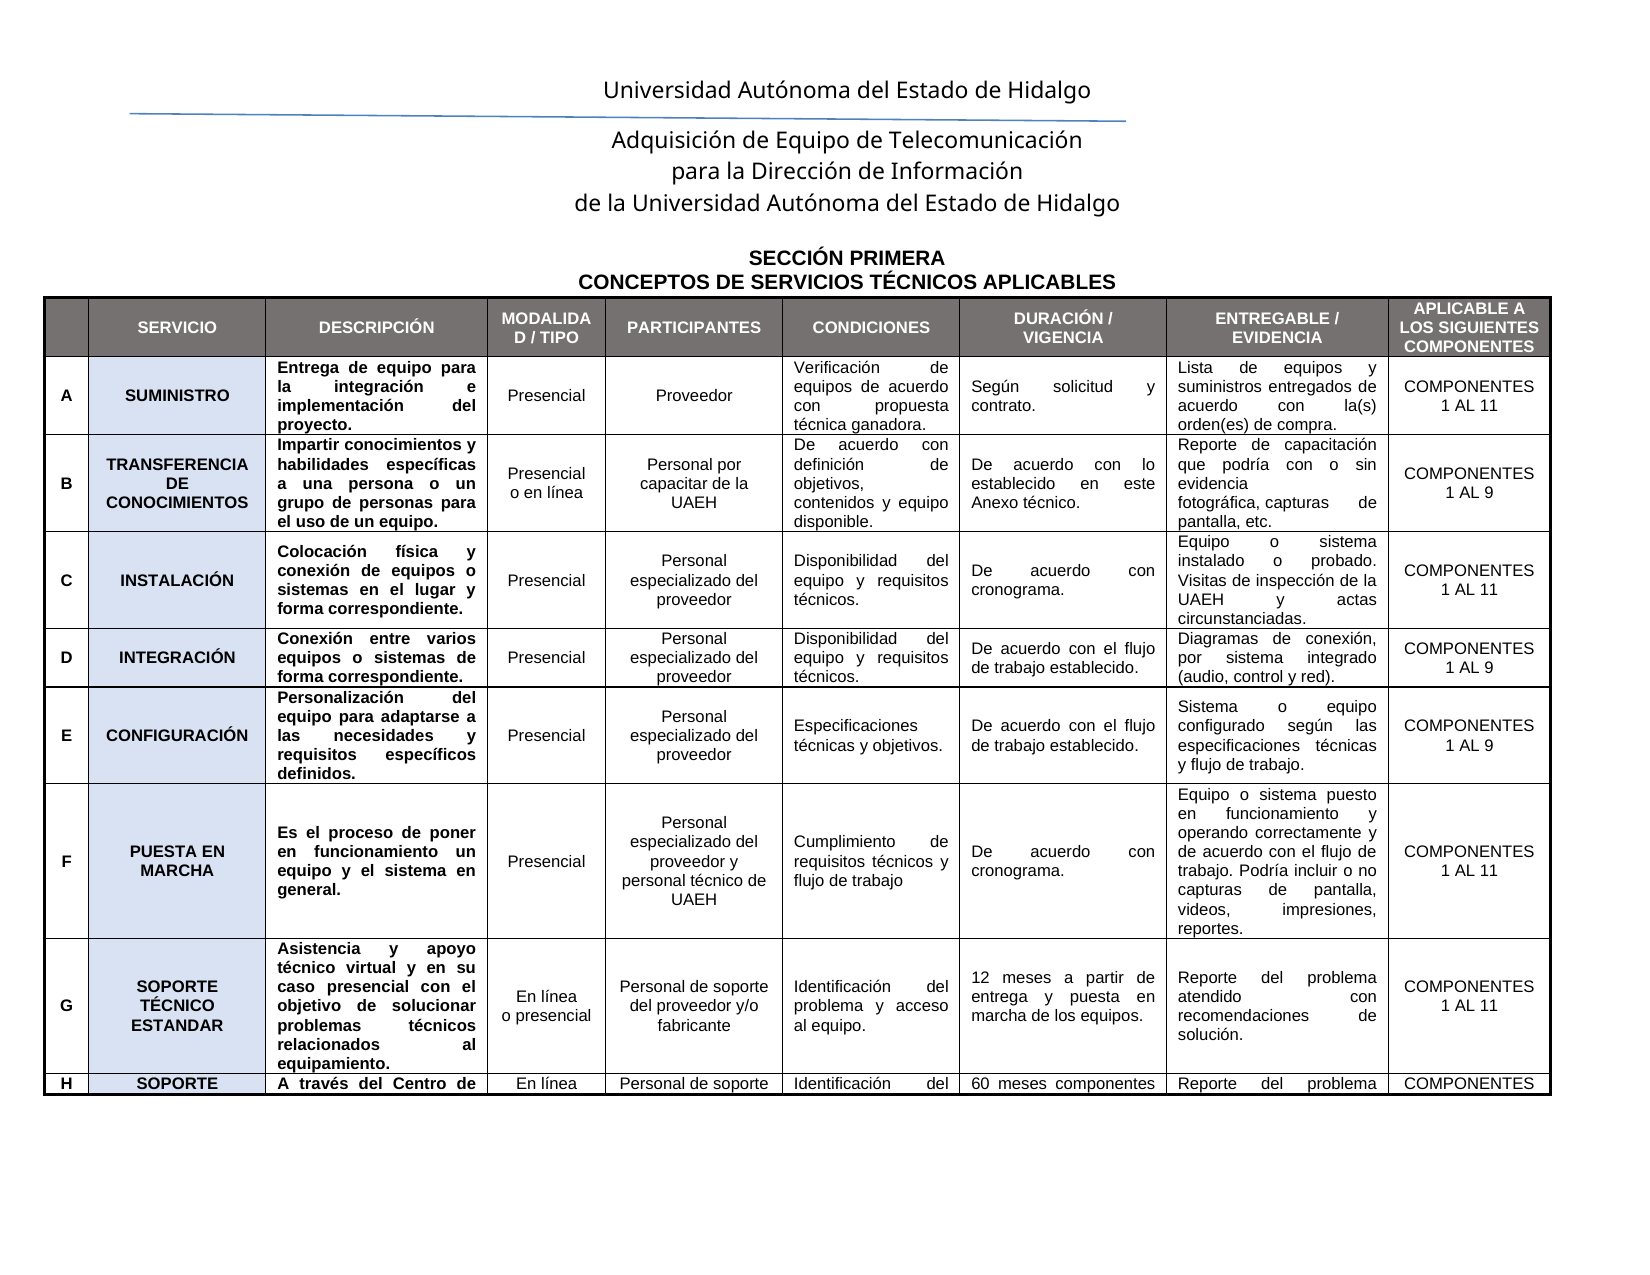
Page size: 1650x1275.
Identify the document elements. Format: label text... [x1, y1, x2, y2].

table_cell Entrega de equipo para la integración e implementación del proyecto. [266, 357, 487, 434]
table_cell Especificaciones técnicas y objetivos. [783, 688, 959, 783]
table_cell COMPONENTES 1 AL 8 [1389, 1074, 1549, 1093]
table_cell Conexión entre varios equipos o sistemas de forma correspondiente. [266, 629, 487, 686]
table_cell Equipo o sistema instalado o probado. Visitas de inspección de la UAEH y actas circunstanciadas. [1167, 532, 1388, 628]
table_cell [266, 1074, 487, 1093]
table_cell Colocación física y conexión de equipos o sistemas en el lugar y forma correspondiente. [266, 532, 487, 628]
table_cell En línea [488, 1074, 605, 1093]
table_cell Presencial [488, 688, 605, 783]
table_cell Equipo o sistema puesto en funcionamiento y operando correctamente y de acuerdo con el flujo de trabajo. Podría incluir o no capturas de pantalla, videos, impresiones, reportes. [1167, 784, 1388, 938]
table_cell Cumplimiento de requisitos técnicos y flujo de trabajo [783, 784, 959, 938]
table_cell G [46, 939, 88, 1073]
table_cell De acuerdo con cronograma. [960, 784, 1166, 938]
table_cell Disponibilidad del equipo y requisitos técnicos. [783, 532, 959, 628]
table_cell INSTALACIÓN [89, 532, 265, 628]
table_cell Personal especializado del proveedor [606, 532, 782, 628]
table_cell Personal de soporte del proveedor y/o fabricante [606, 939, 782, 1073]
table_cell Es el proceso de poner en funcionamiento un equipo y el sistema en general. [266, 784, 487, 938]
table_cell B [46, 435, 88, 531]
table_header CONDICIONES [783, 299, 959, 356]
table_cell Lista de equipos y suministros entregados de acuerdo con la(s) orden(es) de compra. [1167, 357, 1388, 434]
table_cell Reporte del problema atendido con recomendaciones de solución. [1167, 939, 1388, 1073]
table_cell TRANSFERENCIA DE CONOCIMIENTOS [89, 435, 265, 531]
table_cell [783, 1074, 959, 1093]
table_cell Personalización del equipo para adaptarse a las necesidades y requisitos específicos definidos. [266, 688, 487, 783]
table_header APLICABLE A LOS SIGUIENTES COMPONENTES [1389, 299, 1549, 356]
table_cell De acuerdo con lo establecido en este Anexo técnico. [960, 435, 1166, 531]
table_cell De acuerdo con cronograma. [960, 532, 1166, 628]
table_cell F [46, 784, 88, 938]
table_cell Personal de soporte del fabricante [606, 1074, 782, 1093]
table_cell De acuerdo con el flujo de trabajo establecido. [960, 688, 1166, 783]
table_cell COMPONENTES 1 AL 11 [1389, 784, 1549, 938]
table_cell INTEGRACIÓN [89, 629, 265, 686]
table_cell Presencial o en línea [488, 435, 605, 531]
table_cell De acuerdo con definición de objetivos, contenidos y equipo disponible. [783, 435, 959, 531]
table_cell C [46, 532, 88, 628]
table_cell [1167, 1074, 1388, 1093]
table_cell SOPORTE TÉCNICO ESTANDAR [89, 939, 265, 1073]
table_cell Personal especializado del proveedor y personal técnico de UAEH [606, 784, 782, 938]
table_header DESCRIPCIÓN [266, 299, 487, 356]
table_cell COMPONENTES 1 AL 11 [1389, 939, 1549, 1073]
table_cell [960, 1074, 1166, 1093]
table_cell COMPONENTES 1 AL 11 [1389, 357, 1549, 434]
table_cell Impartir conocimientos y habilidades específicas a una persona o un grupo de personas para el uso de un equipo. [266, 435, 487, 531]
table_cell COMPONENTES 1 AL 9 [1389, 688, 1549, 783]
table_cell De acuerdo con el flujo de trabajo establecido. [960, 629, 1166, 686]
table_cell COMPONENTES 1 AL 9 [1389, 435, 1549, 531]
table_cell Verificación de equipos de acuerdo con propuesta técnica ganadora. [783, 357, 959, 434]
table_cell COMPONENTES 1 AL 11 [1389, 532, 1549, 628]
text CONCEPTOS DE SERVICIOS TÉCNICOS APLICABLES [192, 270, 1502, 294]
table_cell COMPONENTES 1 AL 9 [1389, 629, 1549, 686]
table_cell Diagramas de conexión, por sistema integrado (audio, control y red). [1167, 629, 1388, 686]
table_header PARTICIPANTES [606, 299, 782, 356]
table_cell Sistema o equipo configurado según las especificaciones técnicas y flujo de trabajo. [1167, 688, 1388, 783]
table_cell Reporte de capacitación que podría con o sin evidencia fotográfica, capturas de pantalla, etc. [1167, 435, 1388, 531]
table_cell CONFIGURACIÓN [89, 688, 265, 783]
table_cell 12 meses a partir de entrega y puesta en marcha de los equipos. [960, 939, 1166, 1073]
table_cell Identificación del problema y acceso al equipo. [783, 939, 959, 1073]
table_cell SUMINISTRO [89, 357, 265, 434]
table_cell Presencial [488, 784, 605, 938]
table_cell Según solicitud y contrato. [960, 357, 1166, 434]
table_cell Personal especializado del proveedor [606, 629, 782, 686]
table_cell Disponibilidad del equipo y requisitos técnicos. [783, 629, 959, 686]
table_cell Presencial [488, 532, 605, 628]
title SECCIÓN PRIMERA [192, 246, 1502, 270]
table_cell Presencial [488, 629, 605, 686]
table_cell SOPORTE TÉCNICO DEL FABRICANTE [89, 1074, 265, 1093]
table_cell A [46, 357, 88, 434]
table_cell Asistencia y apoyo técnico virtual y en su caso presencial con el objetivo de solucionar problemas técnicos relacionados al equipamiento. [266, 939, 487, 1073]
table_header SERVICIO [89, 299, 265, 356]
table_header MODALIDAD / TIPO [488, 299, 605, 356]
table_header DURACIÓN / VIGENCIA [960, 299, 1166, 356]
table_cell En línea o presencial [488, 939, 605, 1073]
table_cell Personal por capacitar de la UAEH [606, 435, 782, 531]
table_cell Proveedor [606, 357, 782, 434]
table_header ENTREGABLE / EVIDENCIA [1167, 299, 1388, 356]
table_cell Presencial [488, 357, 605, 434]
table_cell Personal especializado del proveedor [606, 688, 782, 783]
table_cell E [46, 688, 88, 783]
table_header [46, 299, 88, 356]
table_cell D [46, 629, 88, 686]
table_cell PUESTA EN MARCHA [89, 784, 265, 938]
table_cell H [46, 1074, 88, 1093]
